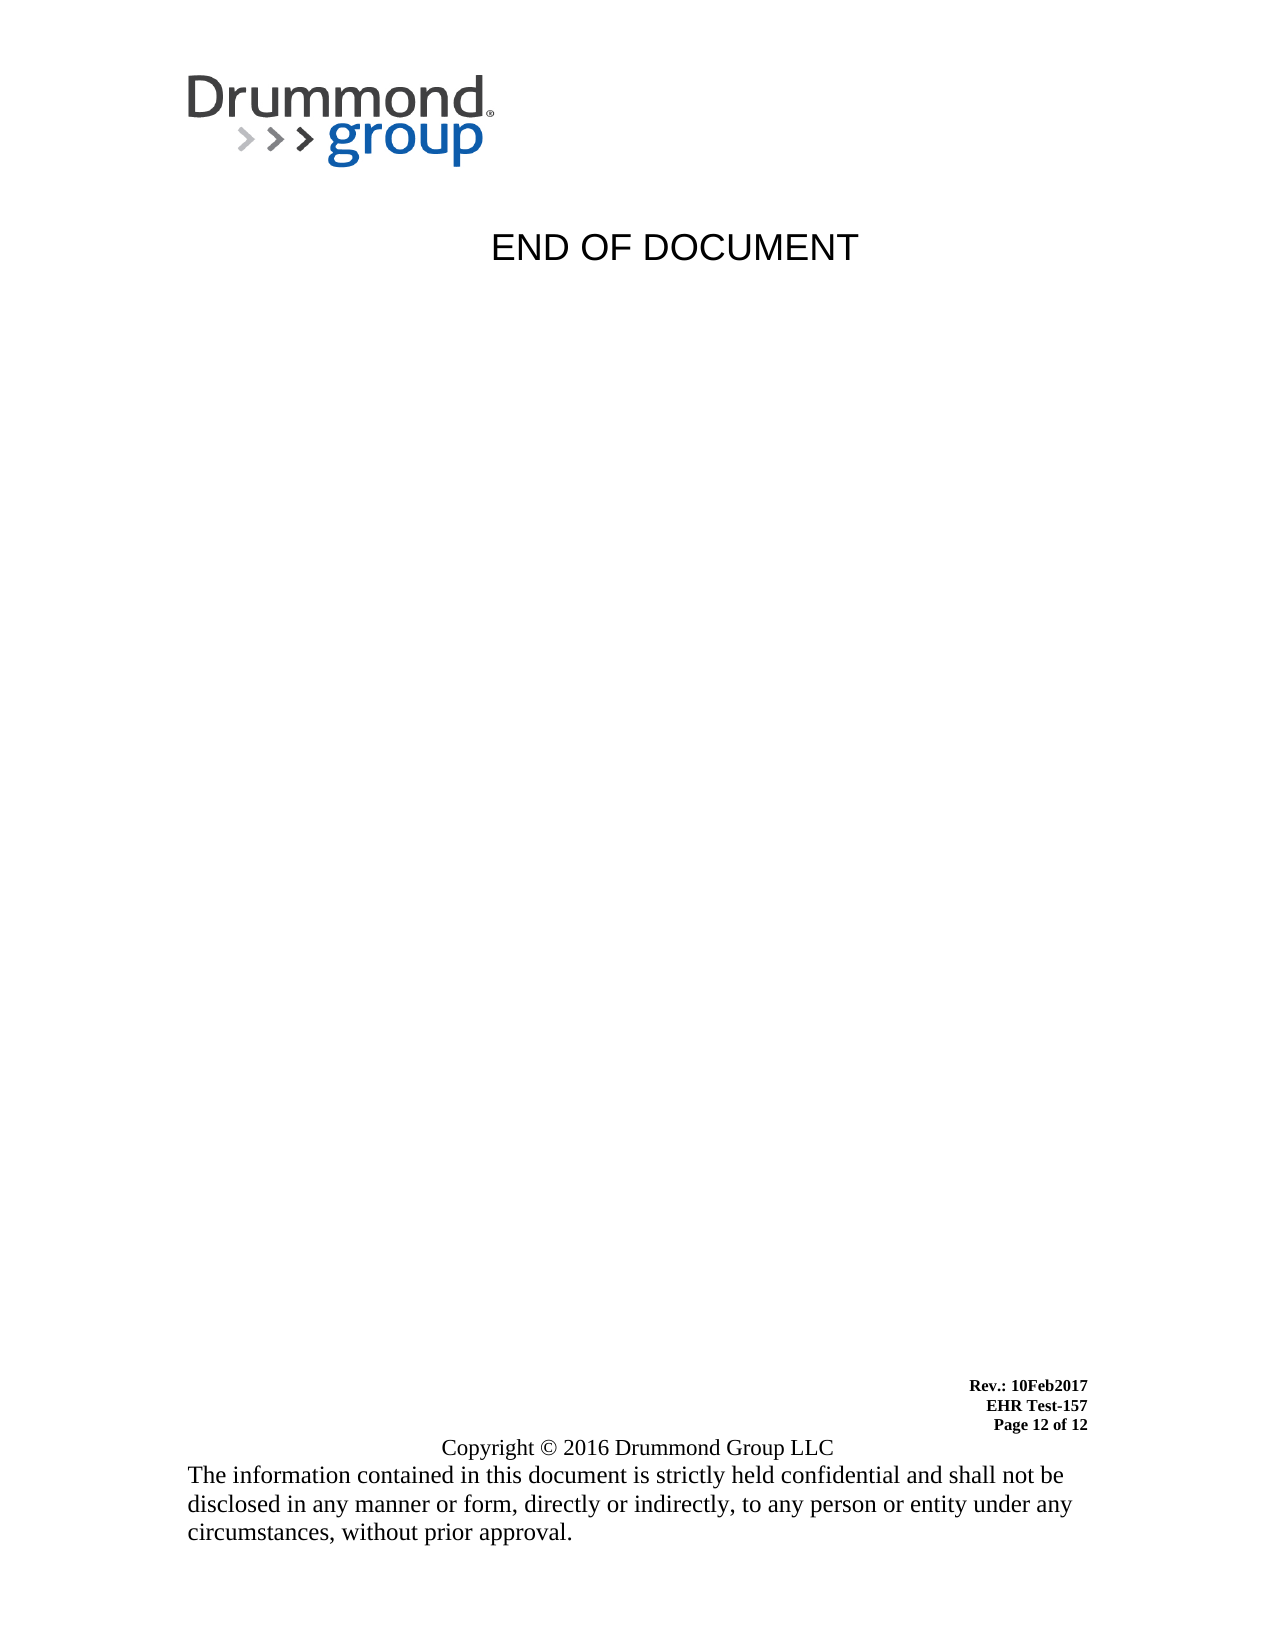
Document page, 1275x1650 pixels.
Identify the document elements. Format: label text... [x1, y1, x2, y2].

picture [187, 75, 496, 168]
text END OF DOCUMENT [262, 225, 1087, 268]
